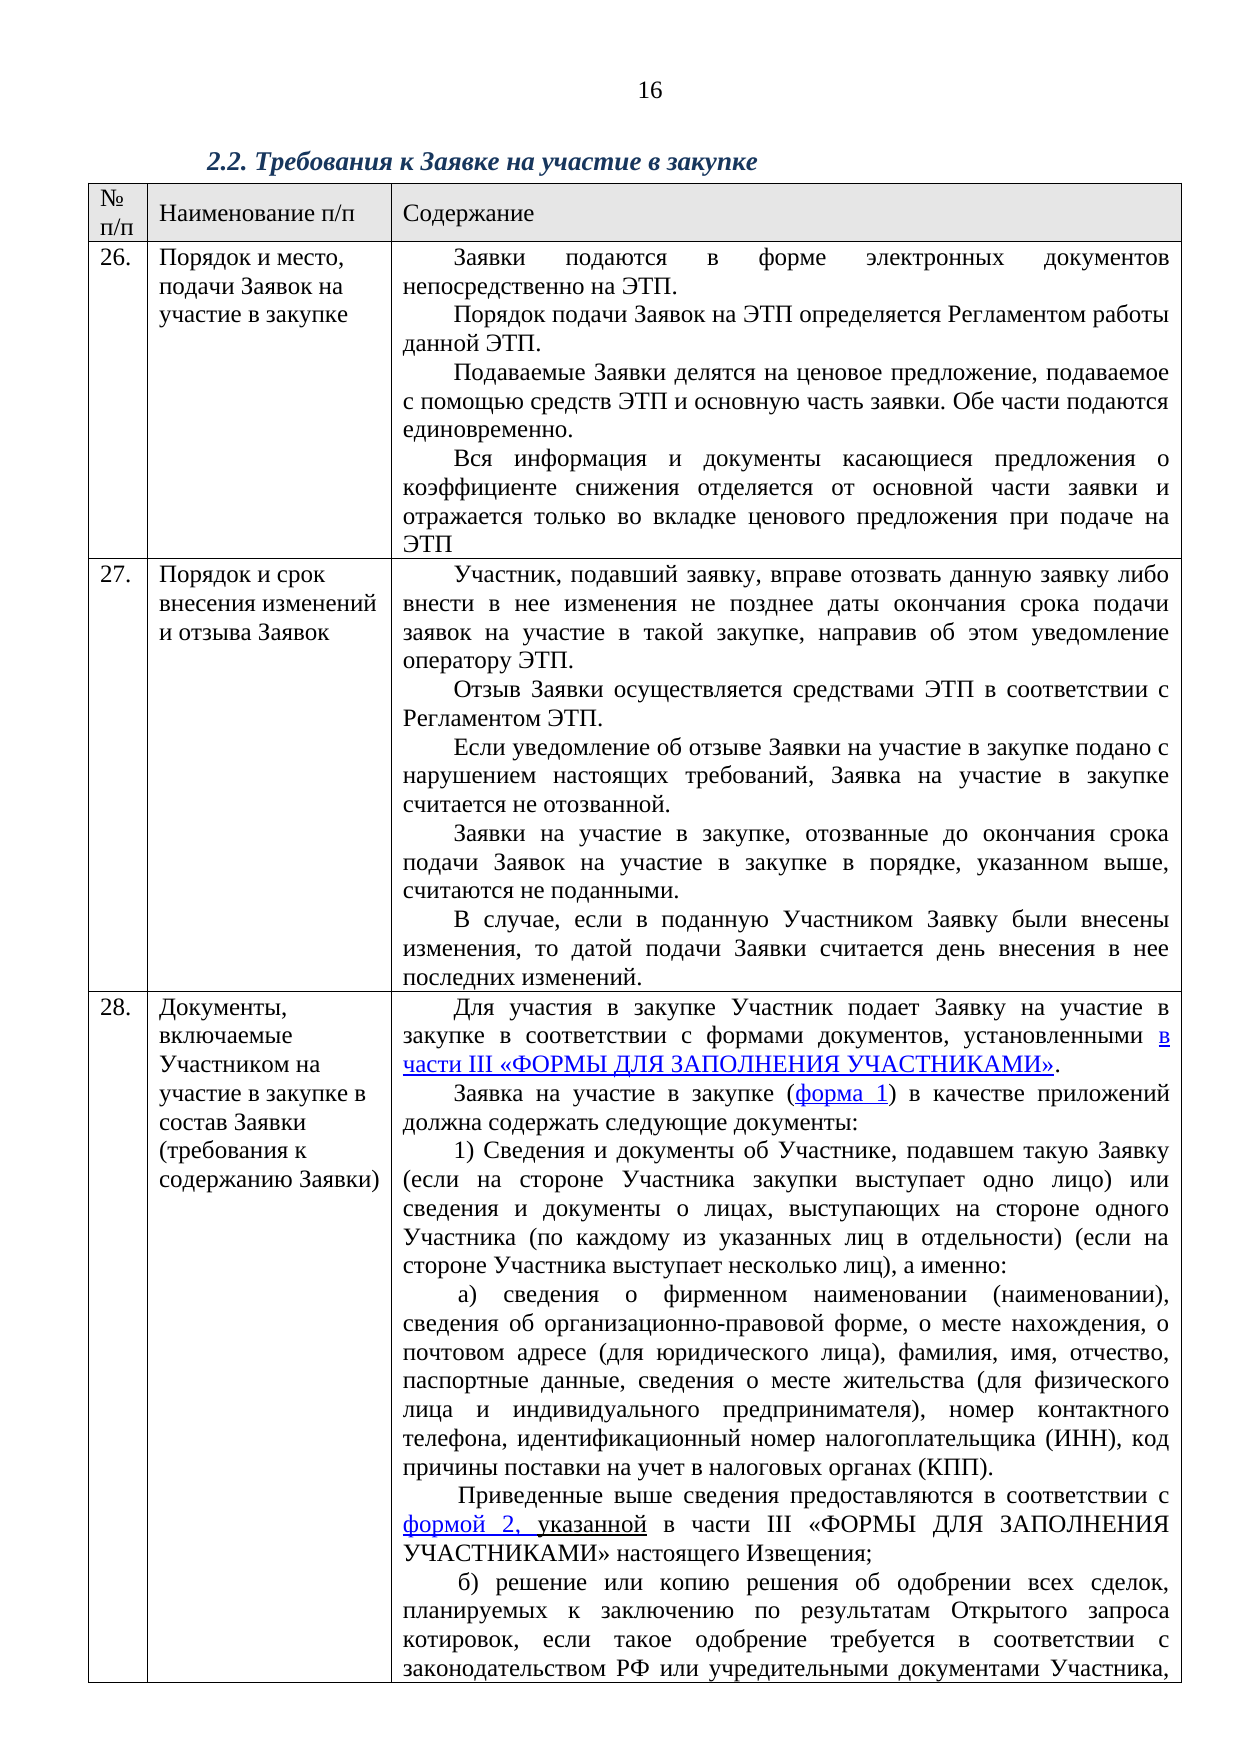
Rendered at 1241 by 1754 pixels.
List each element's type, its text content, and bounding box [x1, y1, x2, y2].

table_header Содержание [392, 184, 1181, 241]
table_cell [89, 992, 147, 1682]
table_header Наименование п/п [148, 184, 391, 241]
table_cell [392, 992, 1181, 1682]
table_cell [89, 242, 147, 558]
table_cell Порядок и срок внесения изменений и отзыва Заявок [148, 559, 391, 991]
table_cell Порядок и место, подачи Заявок на участие в закупке [148, 242, 391, 558]
subtitle 2.2. Требования к Заявке на участие в закупке [207, 145, 1181, 176]
table_header № п/п [89, 184, 147, 241]
table_cell [89, 559, 147, 991]
table_cell Заявки подаются в форме электронных документов непосредственно на ЭТП. Порядок подачи Заявок на ЭТП определяется Регламентом работы данной ЭТП. Подаваемые Заявки делятся на ценовое предложение, подаваемое с помощью средств ЭТП и основную часть заявки. Обе части подаются единовременно. Вся информация и документы касающиеся предложения о коэффициенте снижения отделяется от основной части заявки и отражается только во вкладке ценового предложения при подаче на ЭТП [392, 242, 1181, 558]
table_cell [148, 992, 391, 1682]
table_cell Участник, подавший заявку, вправе отозвать данную заявку либо внести в нее изменения не позднее даты окончания срока подачи заявок на участие в такой закупке, направив об этом уведомление оператору ЭТП. Отзыв Заявки осуществляется средствами ЭТП в соответствии с Регламентом ЭТП. Если уведомление об отзыве Заявки на участие в закупке подано с нарушением настоящих требований, Заявка на участие в закупке считается не отозванной. Заявки на участие в закупке, отозванные до окончания срока подачи Заявок на участие в закупке в порядке, указанном выше, считаются не поданными. В случае, если в поданную Участником Заявку были внесены изменения, то датой подачи Заявки считается день внесения в нее последних изменений. [392, 559, 1181, 991]
